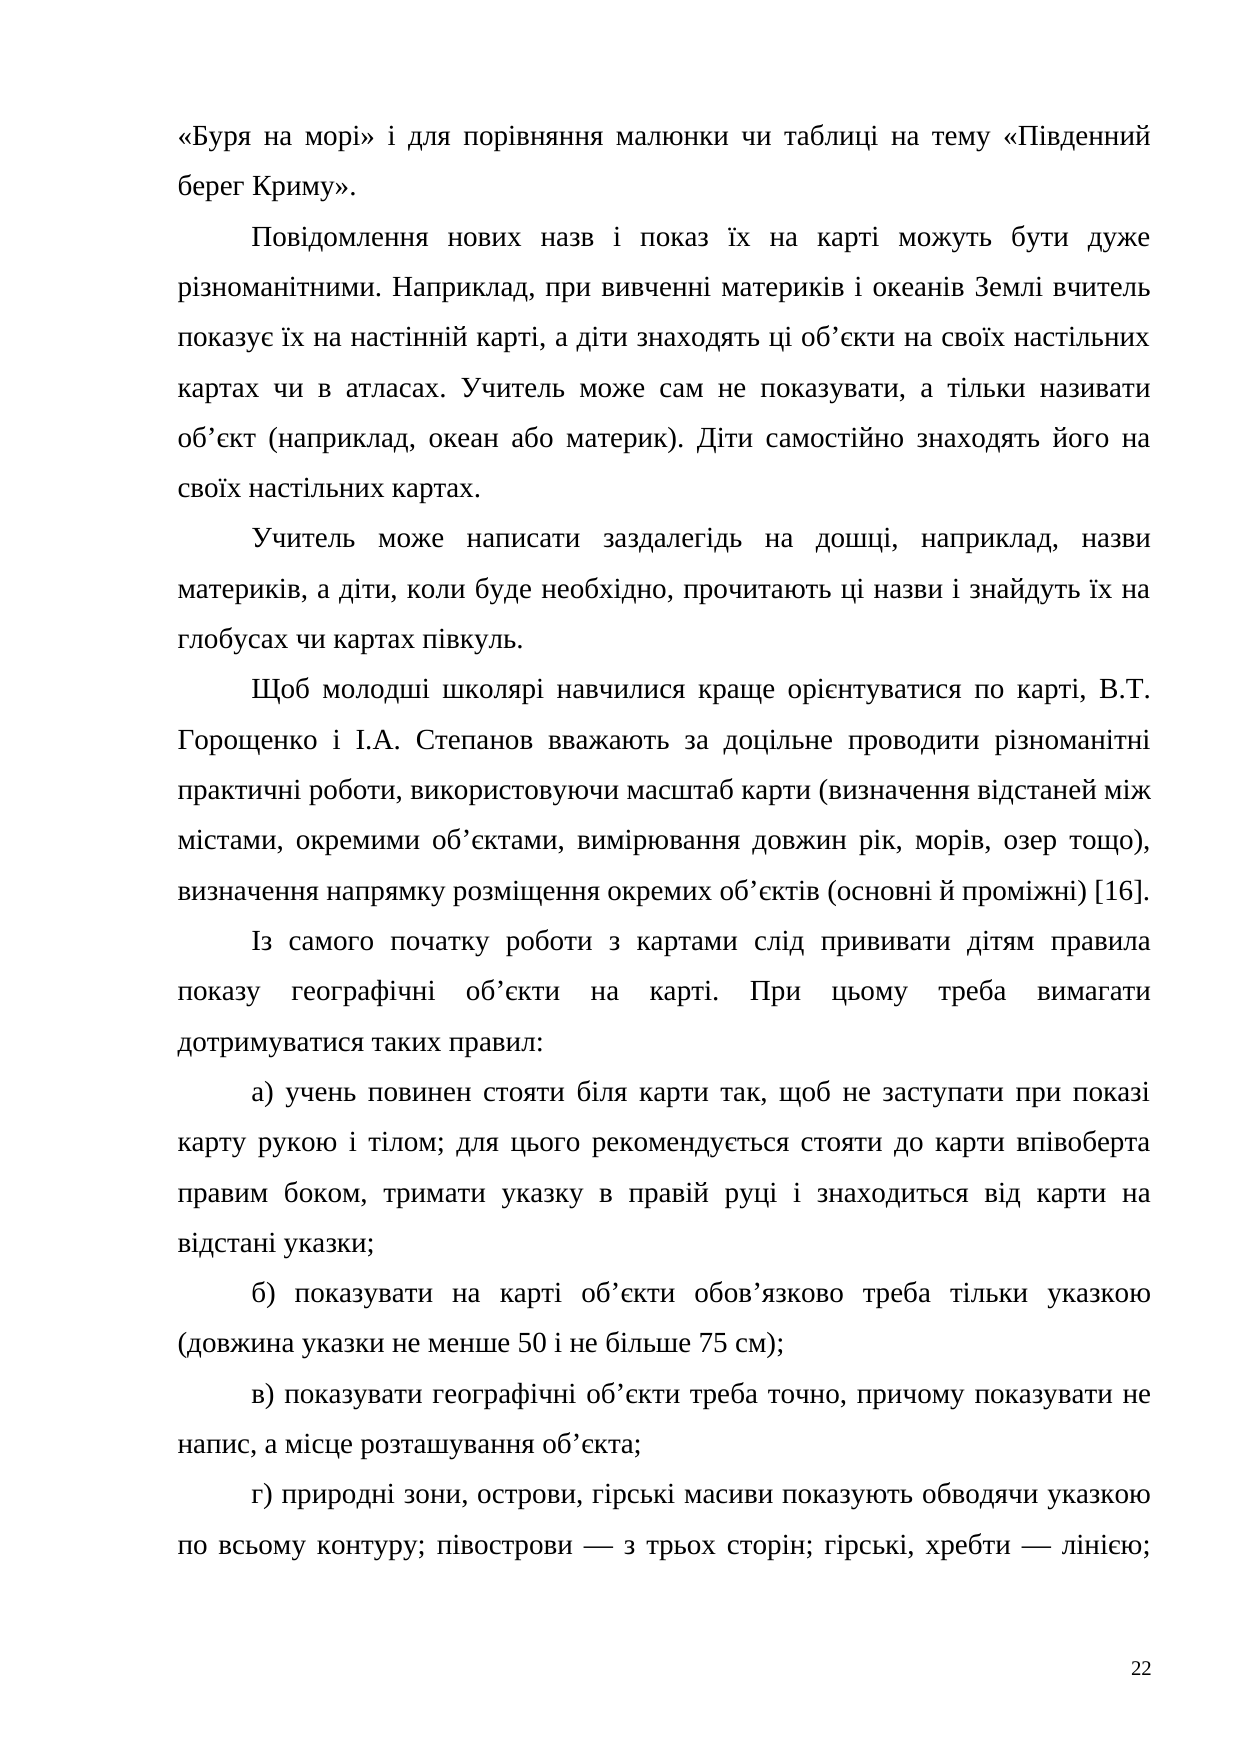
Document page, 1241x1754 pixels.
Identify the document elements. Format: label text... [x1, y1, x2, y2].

text Із самого початку роботи з картами слід прививати дітям правила показу географічні об’єкти на карті. При цьому треба вимагати дотримуватися таких правил: [177, 923, 1152, 1057]
text Повідомлення нових назв і показ їх на карті можуть бути дуже різноманітними. Наприклад, при вивченні материків і океанів Землі вчитель показує їх на настінній карті, а діти знаходять ці об’єкти на своїх настільних картах чи в атласах. Учитель може сам не показувати, а тільки називати об’єкт (наприклад, океан або материк). Діти самостійно знаходять його на своїх настільних картах. [177, 219, 1152, 504]
text в) показувати географічні об’єкти треба точно, причому показувати не напис, а місце розташування об’єкта; [177, 1376, 1152, 1460]
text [177, 118, 1152, 202]
text Щоб молодші школярі навчилися краще орієнтуватися по карті, В.Т. Горощенко і І.А. Степанов вважають за доцільне проводити різноманітні практичні роботи, використовуючи масштаб карти (визначення відстаней між містами, окремими об’єктами, вимірювання довжин рік, морів, озер тощо), визначення напрямку розміщення окремих об’єктів (основні й проміжні) [16]. [177, 672, 1152, 906]
text б) показувати на карті об’єкти обов’язково треба тільки указкою (довжина указки не менше 50 і не більше 75 см); [177, 1275, 1152, 1359]
text Учитель може написати заздалегідь на дошці, наприклад, назви материків, а діти, коли буде необхідно, прочитають ці назви і знайдуть їх на глобусах чи картах півкуль. [177, 521, 1152, 655]
text а) учень повинен стояти біля карти так, щоб не заступати при показі карту рукою і тілом; для цього рекомендується стояти до карти впівоберта правим боком, тримати указку в правій руці і знаходиться від карти на відстані указки; [177, 1074, 1152, 1258]
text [177, 1477, 1152, 1560]
